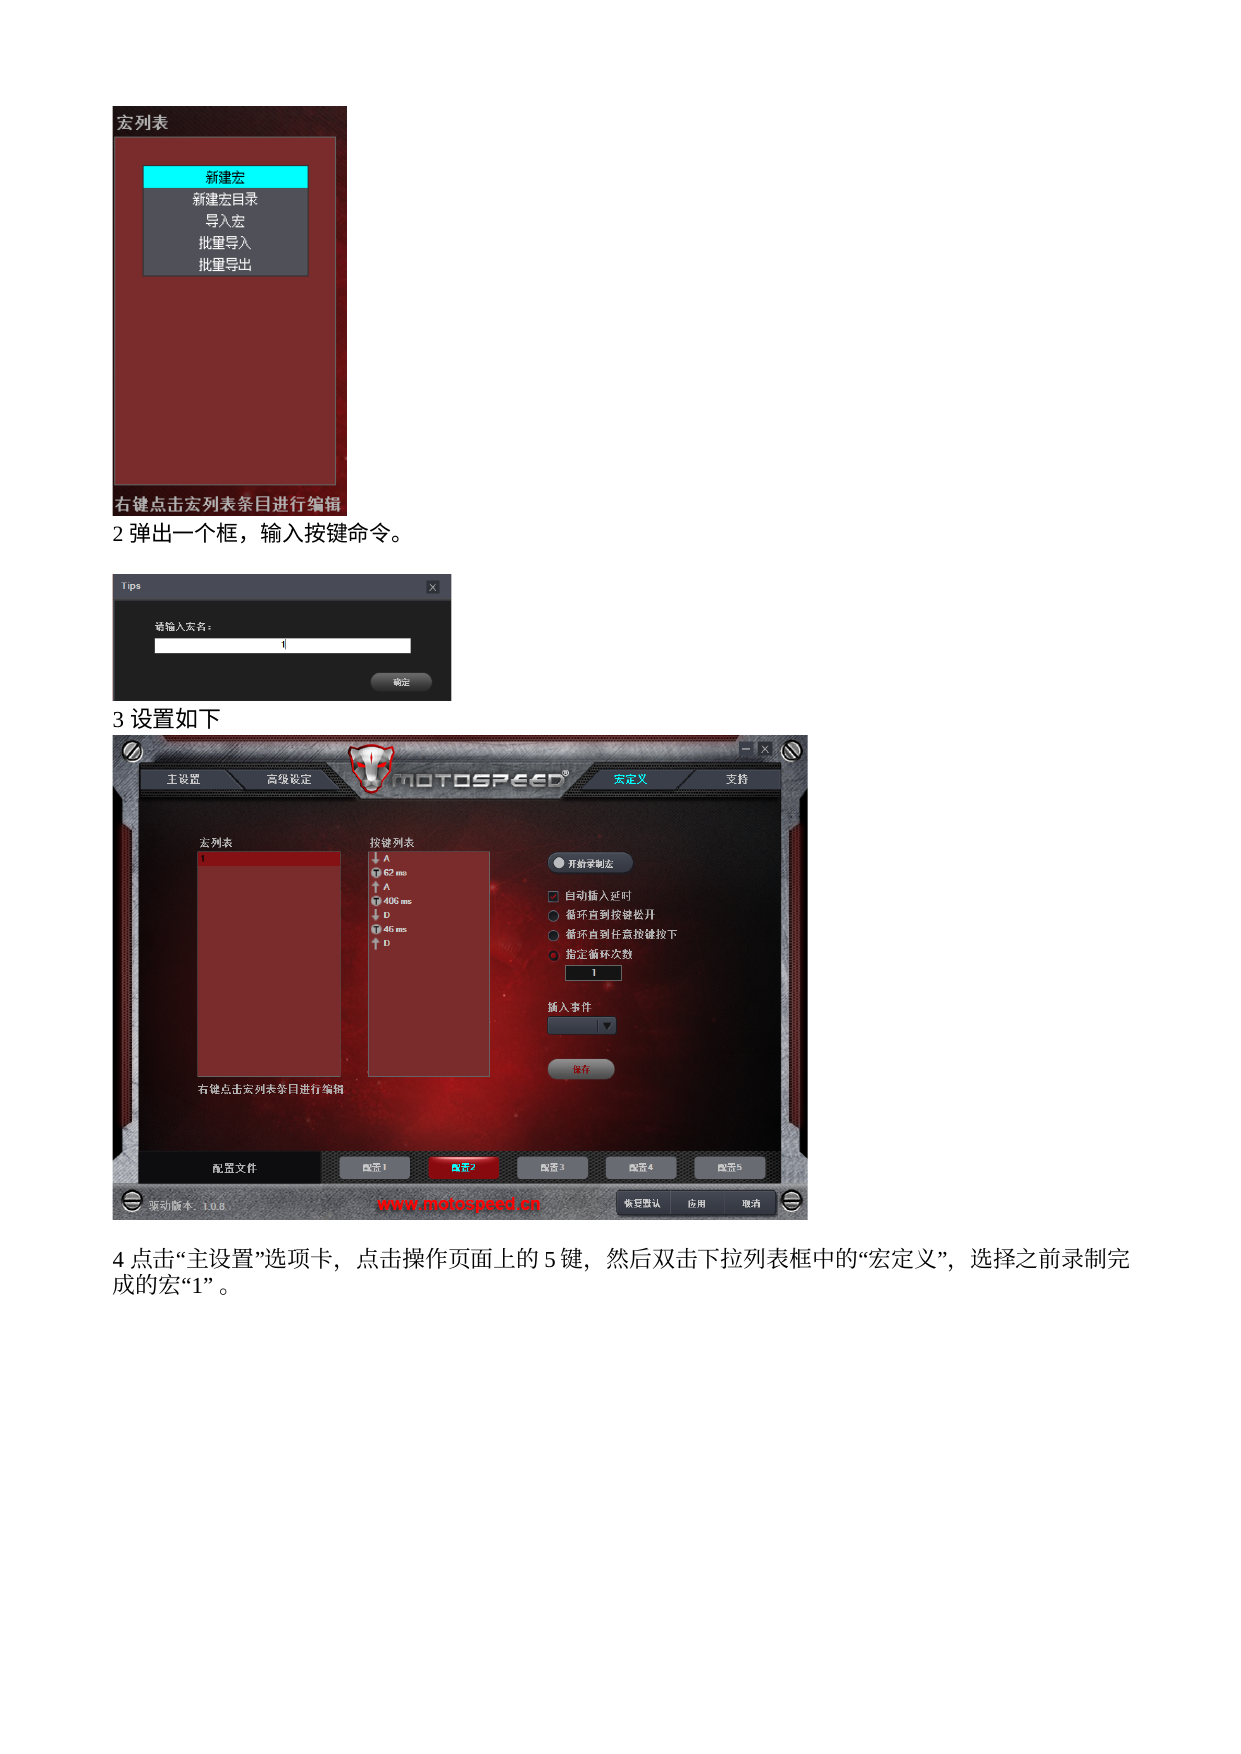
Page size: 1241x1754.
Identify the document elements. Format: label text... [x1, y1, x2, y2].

picture [112, 574, 452, 701]
text 3 设置如下 [112, 701, 1131, 734]
text 2 弹出一个框，输入按键命令。 [112, 516, 1131, 548]
picture [112, 735, 808, 1220]
text 4 点击“主设置”选项卡，点击操作页面上的5键，然后双击下拉列表框中的“宏定义”，选择之前录制完成的宏“1” 。 [112, 1246, 1131, 1299]
picture [112, 106, 347, 516]
